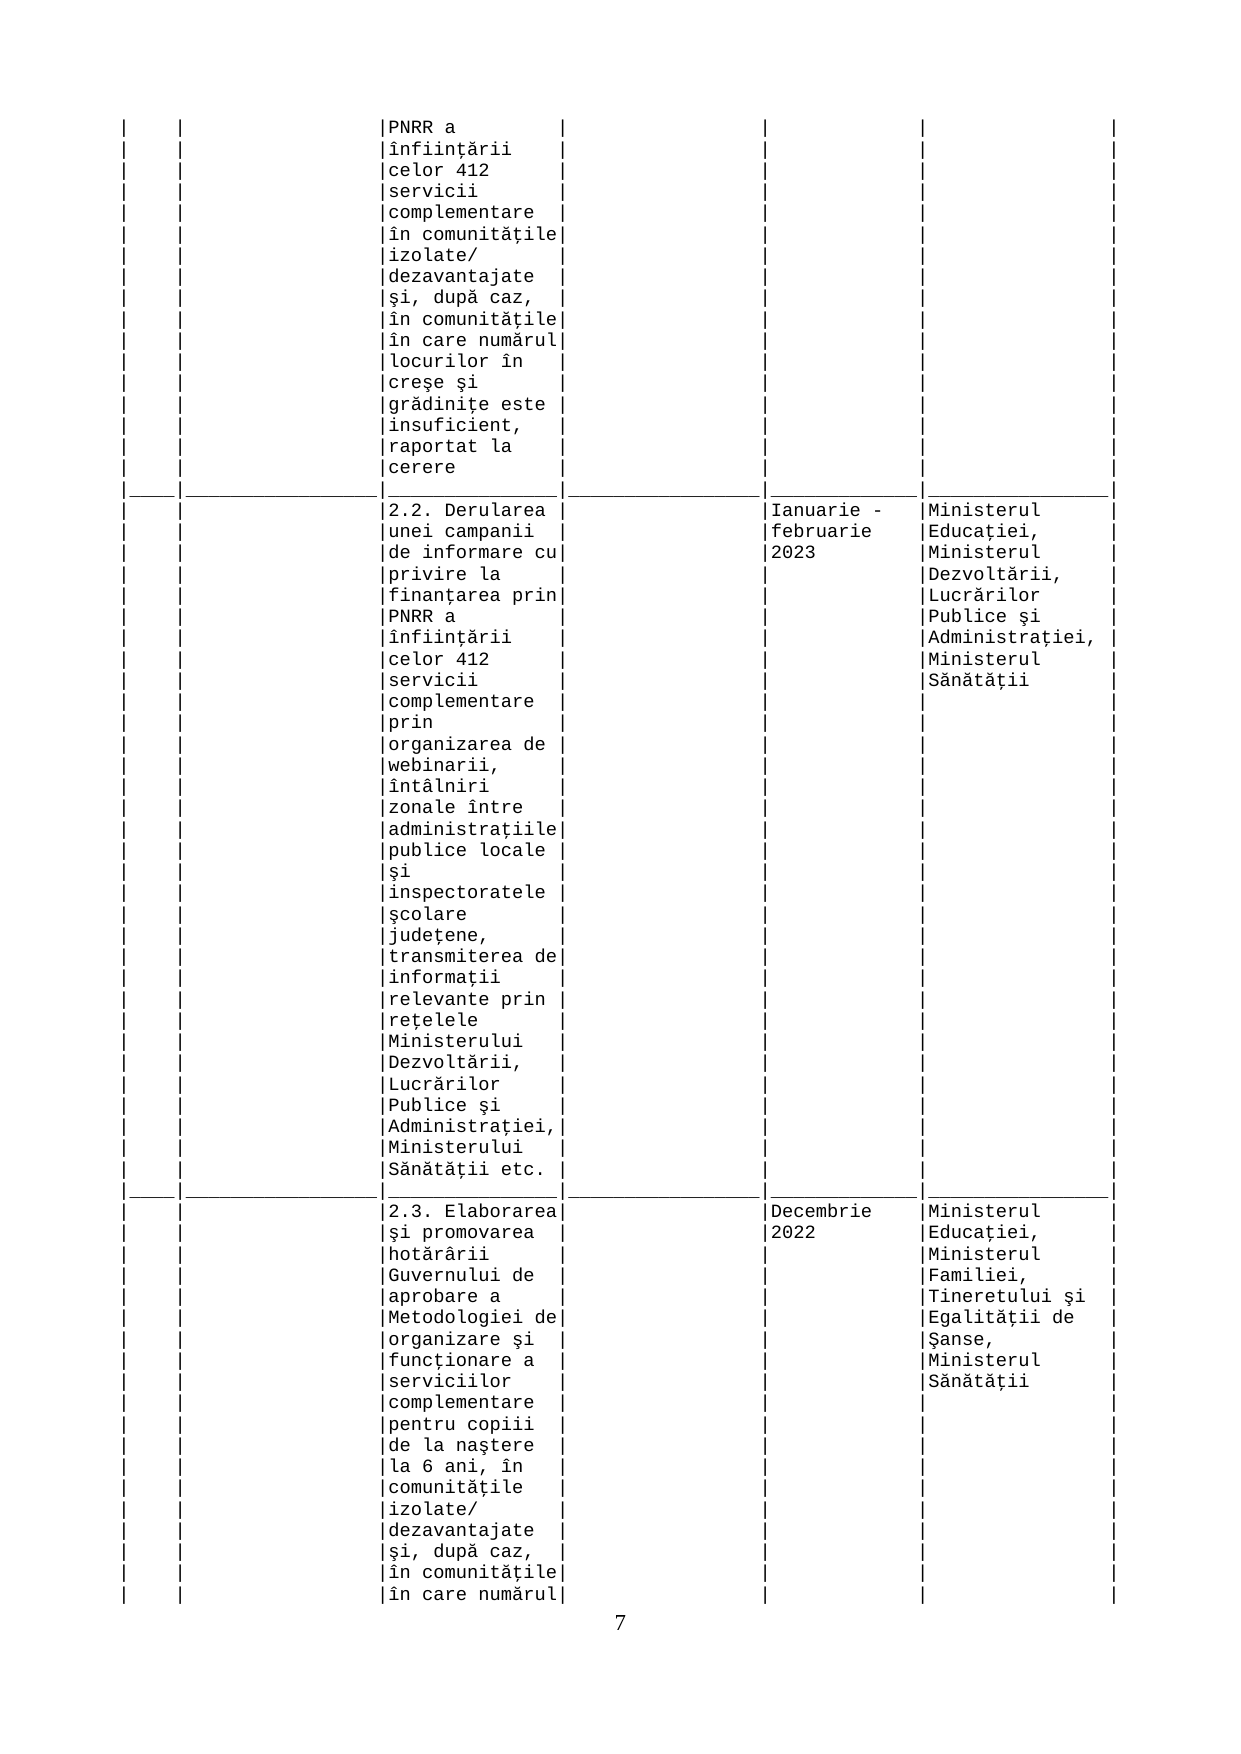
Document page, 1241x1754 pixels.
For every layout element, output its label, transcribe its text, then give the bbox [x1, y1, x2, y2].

text | | |comunităţile | | | | [118, 1478, 1122, 1499]
text | | |hotărârii | | |Ministerul | [118, 1244, 1122, 1266]
text | | |de informare cu| |2023 |Ministerul | [118, 543, 1122, 564]
text | | |judeţene, | | | | [118, 926, 1122, 947]
text | | |complementare | | | | [118, 692, 1122, 713]
text | | |2.3. Elaborarea| |Decembrie |Ministerul | [118, 1202, 1122, 1223]
text | | |de la naştere | | | | [118, 1436, 1122, 1457]
text | | |şcolare | | | | [118, 904, 1122, 926]
text | | |înfiinţării | | |Administraţiei, | [118, 628, 1122, 649]
text | | |aprobare a | | |Tineretului şi | [118, 1287, 1122, 1308]
text | | |relevante prin | | | | [118, 989, 1122, 1011]
text | | |şi promovarea | |2022 |Educaţiei, | [118, 1223, 1122, 1244]
text | | |finanţarea prin| | |Lucrărilor | [118, 586, 1122, 607]
text | | |informaţii | | | | [118, 968, 1122, 989]
text | | |în comunităţile| | | | [118, 309, 1122, 331]
text | | |funcţionare a | | |Ministerul | [118, 1351, 1122, 1372]
text | | |Publice şi | | | | [118, 1096, 1122, 1117]
text | | |raportat la | | | | [118, 437, 1122, 458]
text | | |cerere | | | | [118, 458, 1122, 479]
text | | |prin | | | | [118, 713, 1122, 734]
text | | |organizarea de | | | | [118, 734, 1122, 756]
text | | |reţelele | | | | [118, 1011, 1122, 1032]
text |____|_________________|_______________|_________________|_____________|________________| [118, 479, 1122, 501]
text | | |înfiinţării | | | | [118, 139, 1122, 161]
text | | |izolate/ | | | | [118, 246, 1122, 267]
text | | |insuficient, | | | | [118, 416, 1122, 437]
text | | |şi | | | | [118, 862, 1122, 883]
text | | |întâlniri | | | | [118, 777, 1122, 798]
text | | |2.2. Derularea | |Ianuarie - |Ministerul | [118, 501, 1122, 522]
text | | |celor 412 | | |Ministerul | [118, 649, 1122, 671]
text | | |celor 412 | | | | [118, 161, 1122, 182]
text | | |în care numărul| | | | [118, 1584, 1122, 1606]
text | | |grădiniţe este | | | | [118, 394, 1122, 416]
text | | |privire la | | |Dezvoltării, | [118, 564, 1122, 586]
text | | |serviciilor | | |Sănătăţii | [118, 1372, 1122, 1393]
text | | |administraţiile| | | | [118, 819, 1122, 841]
text | | |Sănătăţii etc. | | | | [118, 1159, 1122, 1181]
text | | |Dezvoltării, | | | | [118, 1053, 1122, 1074]
text | | |PNRR a | | | | [118, 118, 1122, 139]
text | | |dezavantajate | | | | [118, 1521, 1122, 1542]
text | | |publice locale | | | | [118, 841, 1122, 862]
text | | |şi, după caz, | | | | [118, 288, 1122, 309]
text | | |inspectoratele | | | | [118, 883, 1122, 904]
text | | |la 6 ani, în | | | | [118, 1457, 1122, 1478]
text | | |în comunităţile| | | | [118, 1563, 1122, 1584]
text | | |Lucrărilor | | | | [118, 1074, 1122, 1096]
text | | |Ministerului | | | | [118, 1138, 1122, 1159]
text | | |şi, după caz, | | | | [118, 1542, 1122, 1563]
text | | |complementare | | | | [118, 203, 1122, 224]
text | | |webinarii, | | | | [118, 756, 1122, 777]
text | | |zonale între | | | | [118, 798, 1122, 819]
text | | |servicii | | | | [118, 182, 1122, 203]
text | | |izolate/ | | | | [118, 1499, 1122, 1521]
text | | |Administraţiei,| | | | [118, 1117, 1122, 1138]
text | | |complementare | | | | [118, 1393, 1122, 1414]
text |____|_________________|_______________|_________________|_____________|________________| [118, 1181, 1122, 1202]
text | | |Ministerului | | | | [118, 1032, 1122, 1053]
text | | |Metodologiei de| | |Egalităţii de | [118, 1308, 1122, 1329]
text | | |organizare şi | | |Şanse, | [118, 1329, 1122, 1351]
text | | |în comunităţile| | | | [118, 224, 1122, 246]
text | | |locurilor în | | | | [118, 352, 1122, 373]
text | | |PNRR a | | |Publice şi | [118, 607, 1122, 628]
text | | |creşe şi | | | | [118, 373, 1122, 394]
text | | |în care numărul| | | | [118, 331, 1122, 352]
text | | |transmiterea de| | | | [118, 947, 1122, 968]
text | | |dezavantajate | | | | [118, 267, 1122, 288]
text | | |Guvernului de | | |Familiei, | [118, 1266, 1122, 1287]
text | | |pentru copiii | | | | [118, 1414, 1122, 1436]
text | | |unei campanii | |februarie |Educaţiei, | [118, 522, 1122, 543]
text | | |servicii | | |Sănătăţii | [118, 671, 1122, 692]
